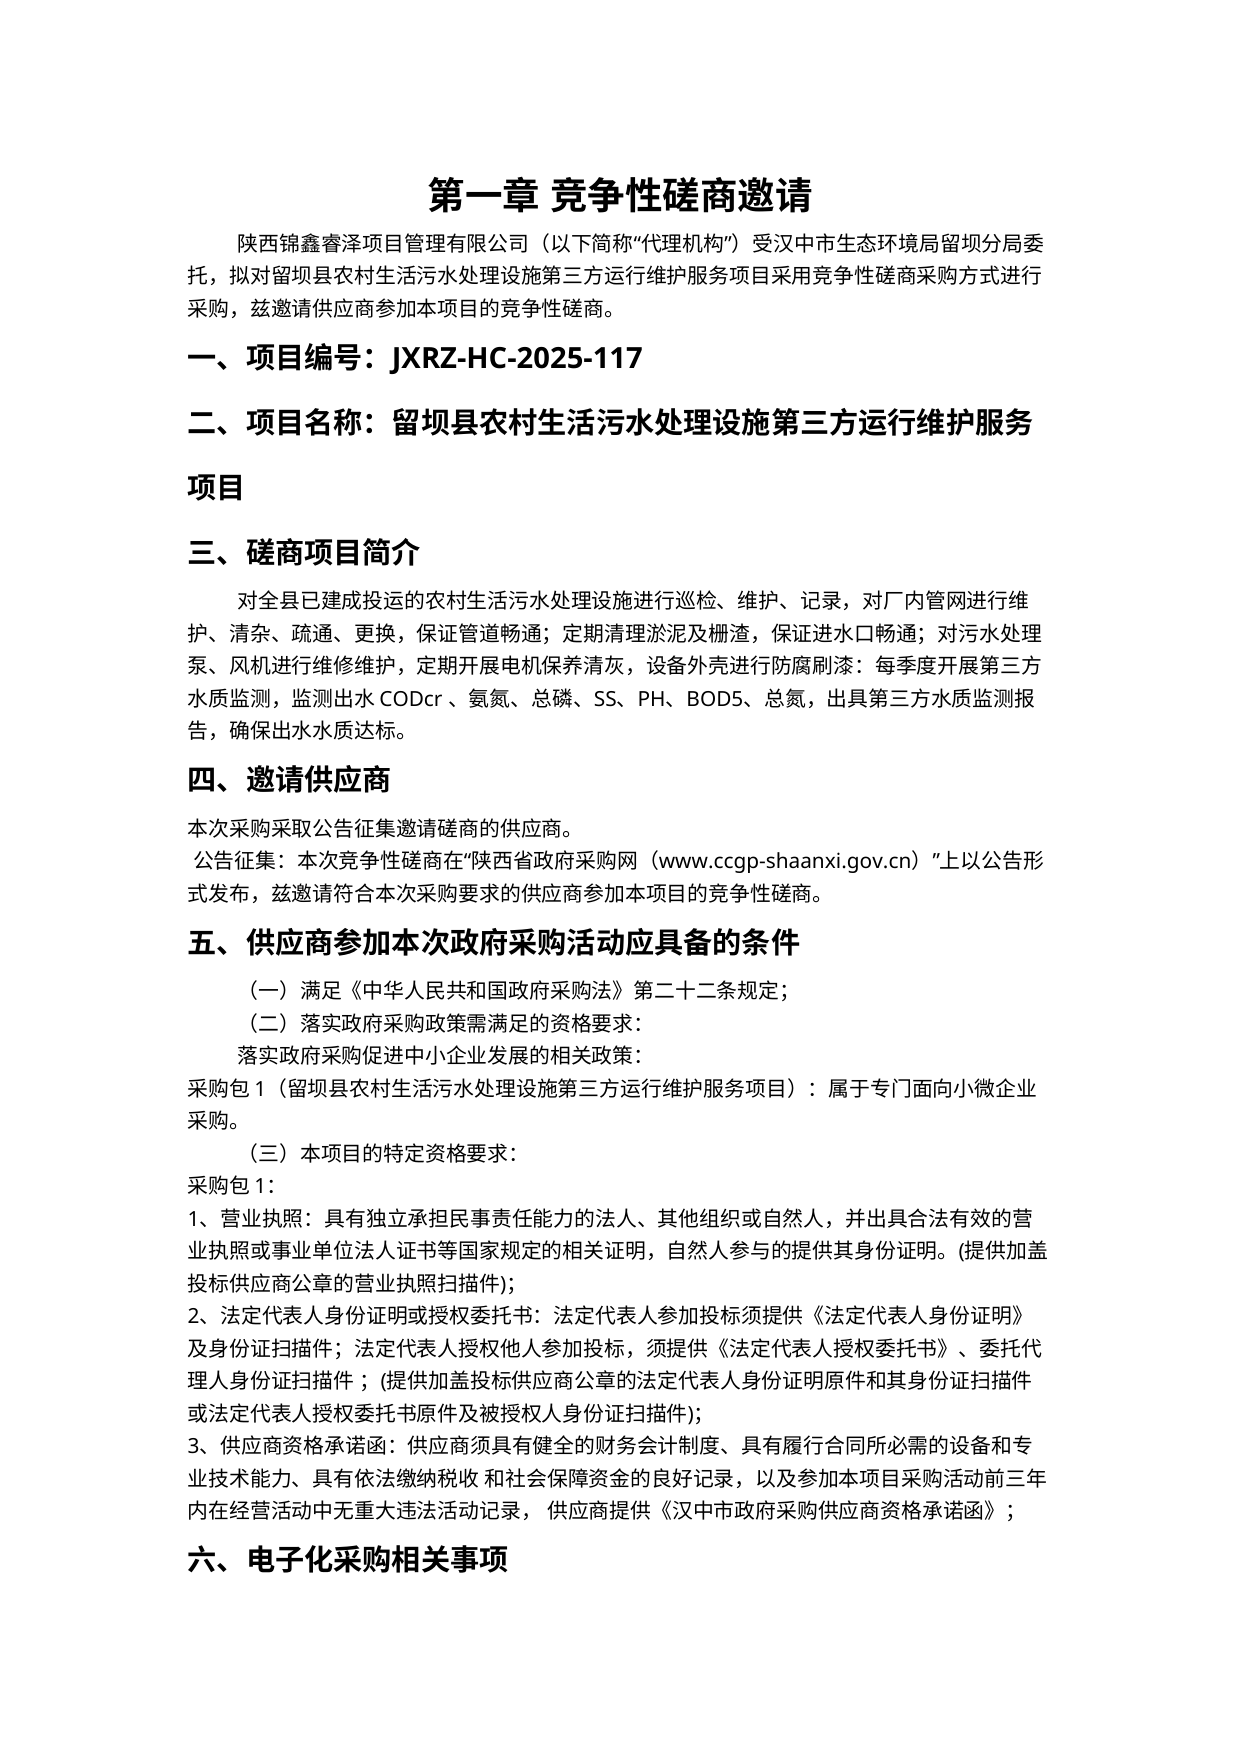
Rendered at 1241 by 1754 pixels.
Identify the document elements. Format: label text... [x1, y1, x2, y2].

text 落实政府采购促进中小企业发展的相关政策： [187, 1039, 1053, 1072]
text 四、邀请供应商 [187, 747, 1053, 812]
text 第一章 竞争性磋商邀请 [187, 162, 1053, 227]
text 六、电子化采购相关事项 [187, 1527, 1053, 1592]
text 采购包1： [187, 1169, 1053, 1202]
text 一、项目编号：JXRZ-HC-2025-117 [187, 324, 1053, 389]
text 五、供应商参加本次政府采购活动应具备的条件 [187, 909, 1053, 974]
text 公告征集：本次竞争性磋商在“陕西省政府采购网（www.ccgp-shaanxi.gov.cn）”上以公告形式发布，兹邀请符合本次采购要求的供应商参加本项目的竞争性磋商。 [187, 844, 1053, 909]
text （一）满足《中华人民共和国政府采购法》第二十二条规定； [187, 974, 1053, 1007]
text 1、营业执照：具有独立承担民事责任能力的法人、其他组织或自然人，并出具合法有效的营业执照或事业单位法人证书等国家规定的相关证明，自然人参与的提供其身份证明。(提供加盖投标供应商公章的营业执照扫描件)； [187, 1202, 1053, 1299]
text 陕西锦鑫睿泽项目管理有限公司（以下简称“代理机构”）受汉中市生态环境局留坝分局委托，拟对留坝县农村生活污水处理设施第三方运行维护服务项目采用竞争性磋商采购方式进行采购，兹邀请供应商参加本项目的竞争性磋商。 [187, 227, 1053, 324]
text 本次采购采取公告征集邀请磋商的供应商。 [187, 812, 1053, 844]
text （二）落实政府采购政策需满足的资格要求： [187, 1007, 1053, 1039]
text 二、项目名称：留坝县农村生活污水处理设施第三方运行维护服务项目 [187, 389, 1053, 519]
text 采购包1（留坝县农村生活污水处理设施第三方运行维护服务项目）：属于专门面向小微企业采购。 [187, 1072, 1053, 1137]
text 对全县已建成投运的农村生活污水处理设施进行巡检、维护、记录，对厂内管网进行维护、清杂、疏通、更换，保证管道畅通；定期清理淤泥及栅渣，保证进水口畅通；对污水处理泵、风机进行维修维护，定期开展电机保养清灰，设备外壳进行防腐刷漆：每季度开展第三方水质监测，监测出水CODcr 、氨氮、总磷、SS、PH、BOD5、总氮，出具第三方水质监测报告，确保出水水质达标。 [187, 584, 1053, 747]
text 三、磋商项目简介 [187, 519, 1053, 584]
text 2、法定代表人身份证明或授权委托书：法定代表人参加投标须提供《法定代表人身份证明》及身份证扫描件；法定代表人授权他人参加投标，须提供《法定代表人授权委托书》、委托代理人身份证扫描件 ；(提供加盖投标供应商公章的法定代表人身份证明原件和其身份证扫描件或法定代表人授权委托书原件及被授权人身份证扫描件)； [187, 1299, 1053, 1429]
text 3、供应商资格承诺函：供应商须具有健全的财务会计制度、具有履行合同所必需的设备和专业技术能力、具有依法缴纳税收 和社会保障资金的良好记录，以及参加本项目采购活动前三年内在经营活动中无重大违法活动记录， 供应商提供《汉中市政府采购供应商资格承诺函》； [187, 1429, 1053, 1527]
text （三）本项目的特定资格要求： [187, 1137, 1053, 1169]
